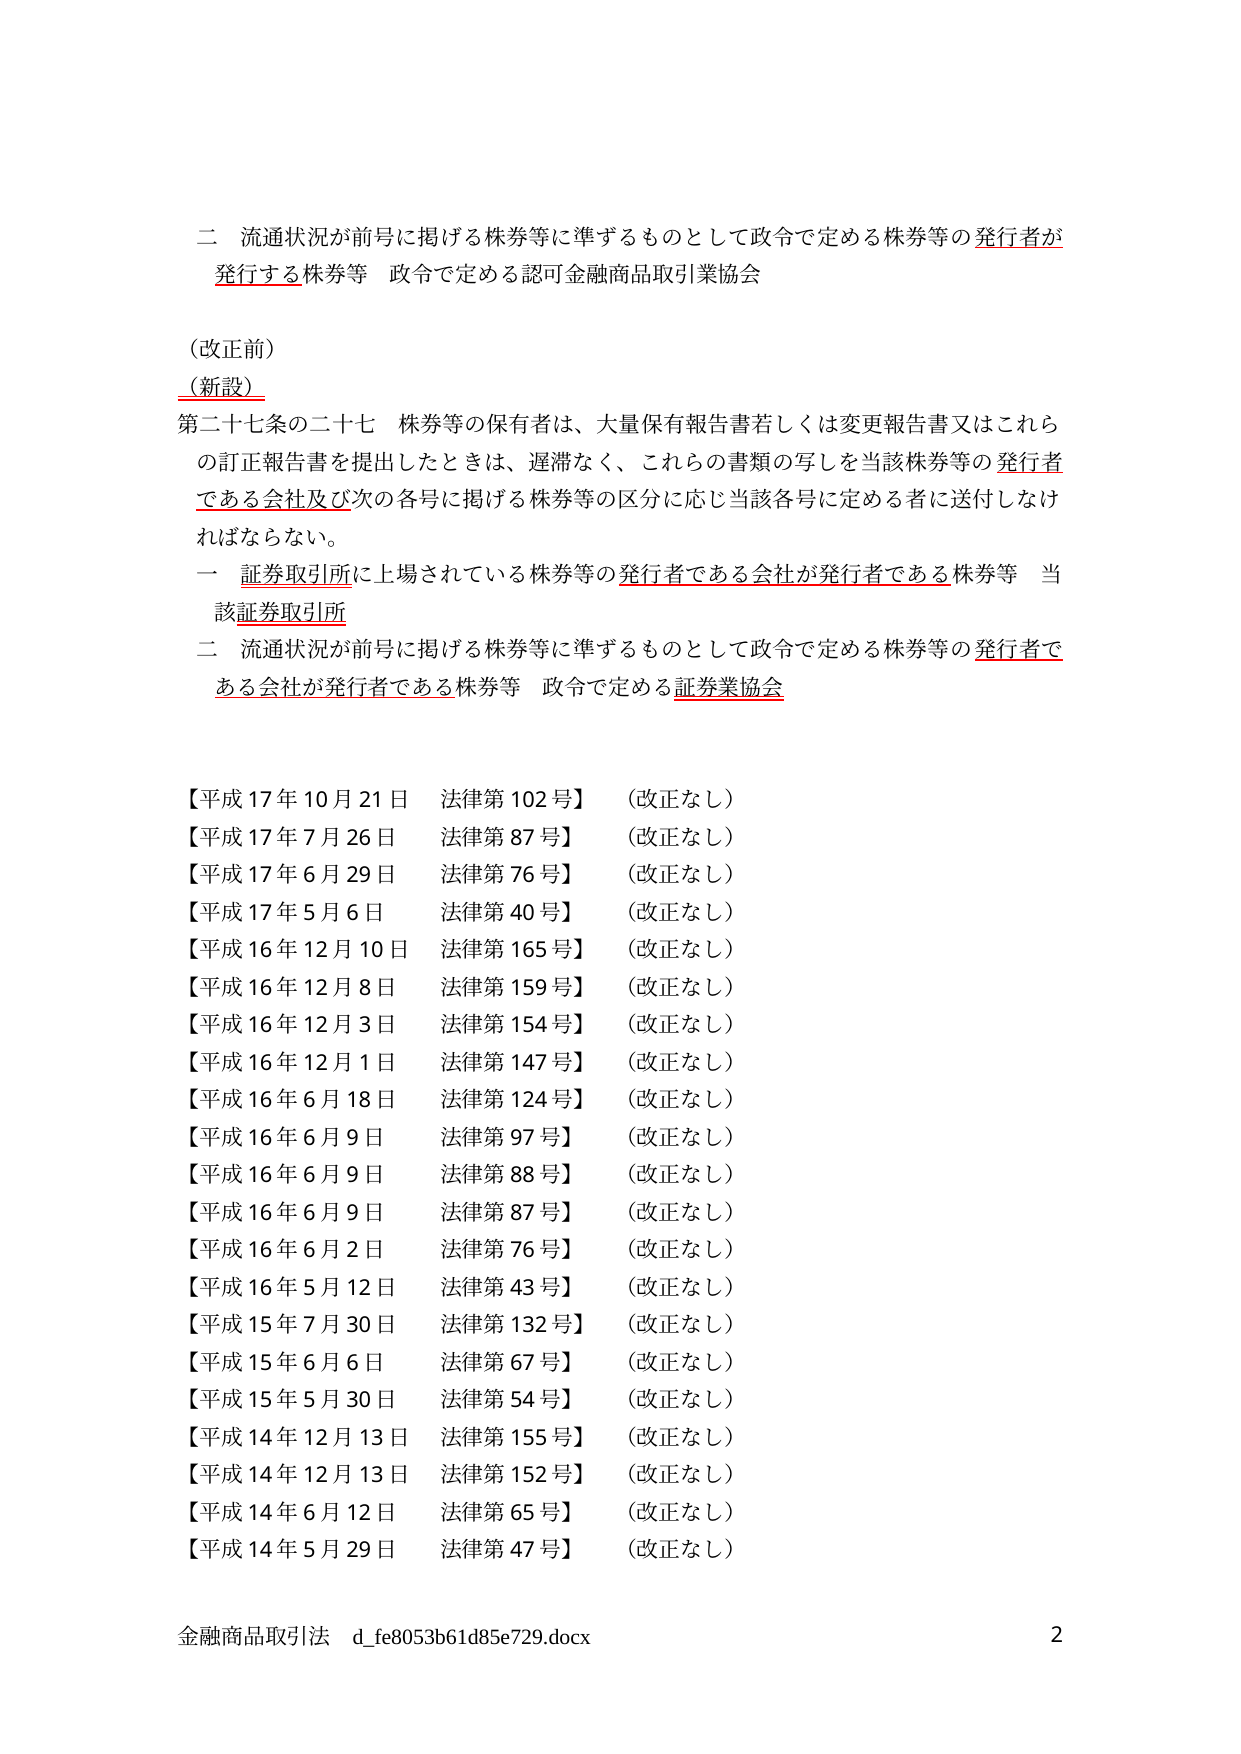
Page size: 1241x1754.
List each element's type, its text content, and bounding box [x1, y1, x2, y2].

text 一 証券取引所に上場されている株券等の発行者である会社が発行者である株券等 当該証券取引所 [196, 554, 1063, 629]
text 【平成14年5月29日 法律第47号】 （改正なし） [177, 1529, 1063, 1567]
text 【平成15年5月30日 法律第54号】 （改正なし） [177, 1379, 1063, 1417]
text 【平成17年7月26日 法律第87号】 （改正なし） [177, 817, 1063, 854]
text 【平成16年6月9日 法律第97号】 （改正なし） [177, 1117, 1063, 1154]
text 【平成14年12月13日 法律第152号】 （改正なし） [177, 1454, 1063, 1492]
text 【平成16年6月9日 法律第88号】 （改正なし） [177, 1154, 1063, 1192]
text 【平成14年12月13日 法律第155号】 （改正なし） [177, 1417, 1063, 1454]
text 【平成16年12月3日 法律第154号】 （改正なし） [177, 1004, 1063, 1042]
text 【平成16年6月2日 法律第76号】 （改正なし） [177, 1229, 1063, 1267]
text 【平成14年6月12日 法律第65号】 （改正なし） [177, 1492, 1063, 1529]
text 【平成17年5月6日 法律第40号】 （改正なし） [177, 892, 1063, 929]
text 第二十七条の二十七 株券等の保有者は、大量保有報告書若しくは変更報告書又はこれらの訂正報告書を提出したときは、遅滞なく、これらの書類の写しを当該株券等の発行者である会社及び次の各号に掲げる株券等の区分に応じ当該各号に定める者に送付しなければならない。 [177, 404, 1063, 554]
text （新設） [177, 367, 1063, 404]
text 【平成16年5月12日 法律第43号】 （改正なし） [177, 1267, 1063, 1304]
text 二 流通状況が前号に掲げる株券等に準ずるものとして政令で定める株券等の発行者である会社が発行者である株券等 政令で定める証券業協会 [196, 629, 1063, 704]
text 【平成15年7月30日 法律第132号】 （改正なし） [177, 1304, 1063, 1342]
text 【平成15年6月6日 法律第67号】 （改正なし） [177, 1342, 1063, 1379]
text 【平成16年6月18日 法律第124号】 （改正なし） [177, 1079, 1063, 1117]
text 【平成16年12月1日 法律第147号】 （改正なし） [177, 1042, 1063, 1079]
text 【平成17年10月21日 法律第102号】 （改正なし） [177, 779, 1063, 817]
text 【平成16年12月10日 法律第165号】 （改正なし） [177, 929, 1063, 967]
text 【平成17年6月29日 法律第76号】 （改正なし） [177, 854, 1063, 892]
text 二 流通状況が前号に掲げる株券等に準ずるものとして政令で定める株券等の発行者が発行する株券等 政令で定める認可金融商品取引業協会 [196, 217, 1063, 292]
text 【平成16年6月9日 法律第87号】 （改正なし） [177, 1192, 1063, 1229]
text （改正前） [177, 329, 1063, 367]
text 【平成16年12月8日 法律第159号】 （改正なし） [177, 967, 1063, 1004]
